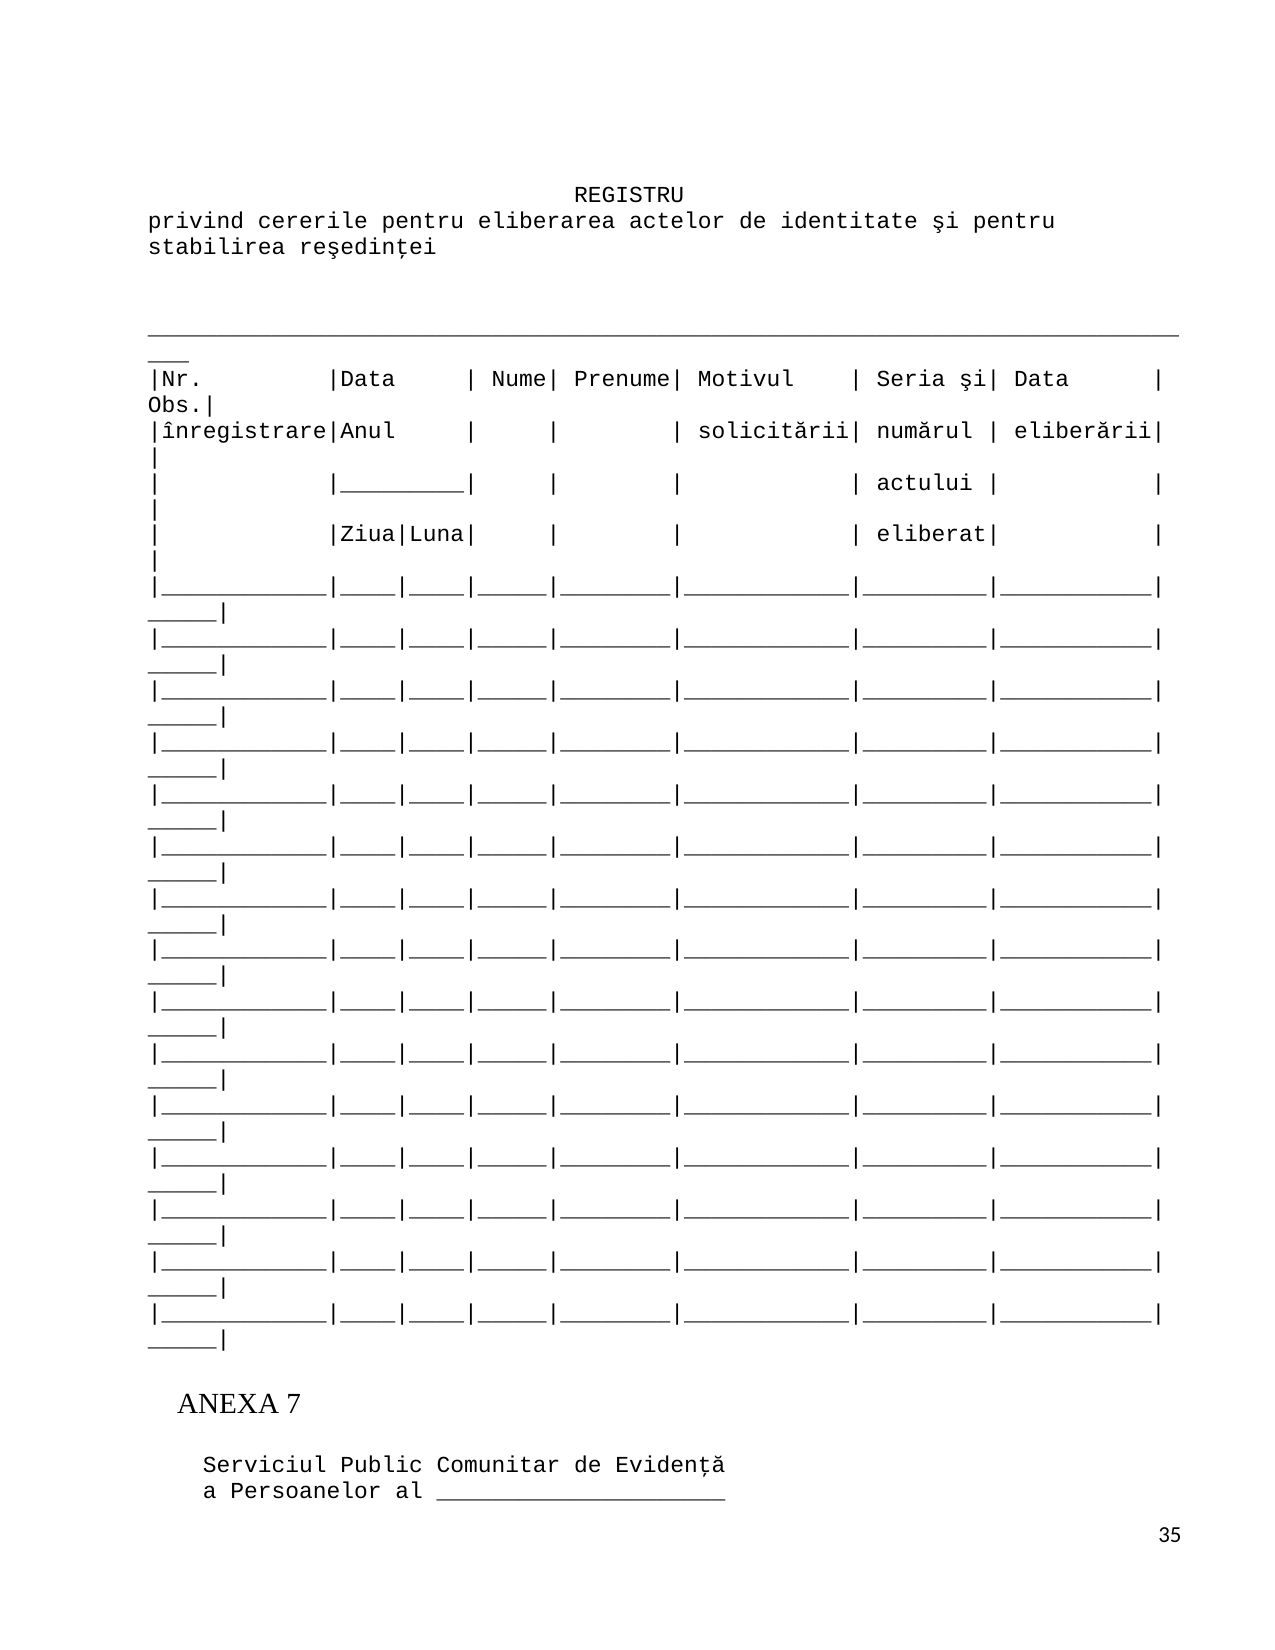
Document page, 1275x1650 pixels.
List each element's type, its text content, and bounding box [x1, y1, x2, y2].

text |____________|____|____|_____|________|____________|_________|___________|_____| [148, 990, 1181, 1042]
text ______________________________________________________________________________ [148, 287, 1181, 367]
text a Persoanelor al _____________________ [148, 1479, 1181, 1505]
text |____________|____|____|_____|________|____________|_________|___________|_____| [148, 938, 1181, 990]
text |____________|____|____|_____|________|____________|_________|___________|_____| [148, 1093, 1181, 1145]
text |____________|____|____|_____|________|____________|_________|___________|_____| [148, 1249, 1181, 1301]
text |____________|____|____|_____|________|____________|_________|___________|_____| [148, 1301, 1181, 1353]
text |____________|____|____|_____|________|____________|_________|___________|_____| [148, 627, 1181, 678]
text |____________|____|____|_____|________|____________|_________|___________|_____| [148, 1042, 1181, 1093]
text |Nr. |Data | Nume| Prenume| Motivul | Seria şi| Data | Obs.| [148, 367, 1181, 419]
text |____________|____|____|_____|________|____________|_________|___________|_____| [148, 575, 1181, 627]
text |____________|____|____|_____|________|____________|_________|___________|_____| [148, 886, 1181, 938]
text |____________|____|____|_____|________|____________|_________|___________|_____| [148, 1197, 1181, 1249]
text |____________|____|____|_____|________|____________|_________|___________|_____| [148, 730, 1181, 782]
text |____________|____|____|_____|________|____________|_________|___________|_____| [148, 782, 1181, 834]
text |____________|____|____|_____|________|____________|_________|___________|_____| [148, 1145, 1181, 1197]
text Serviciul Public Comunitar de Evidenţă [148, 1453, 1181, 1479]
text |____________|____|____|_____|________|____________|_________|___________|_____| [148, 678, 1181, 730]
text REGISTRU [148, 183, 1181, 209]
text |____________|____|____|_____|________|____________|_________|___________|_____| [148, 834, 1181, 886]
text | |Ziua|Luna| | | | eliberat| | | [148, 523, 1181, 575]
text | |_________| | | | actului | | | [148, 471, 1181, 523]
text ANEXA 7 [148, 1386, 1181, 1420]
text |înregistrare|Anul | | | solicitării| numărul | eliberării| | [148, 419, 1181, 471]
text privind cererile pentru eliberarea actelor de identitate şi pentru stabilirea reşedinţei [148, 209, 1181, 261]
